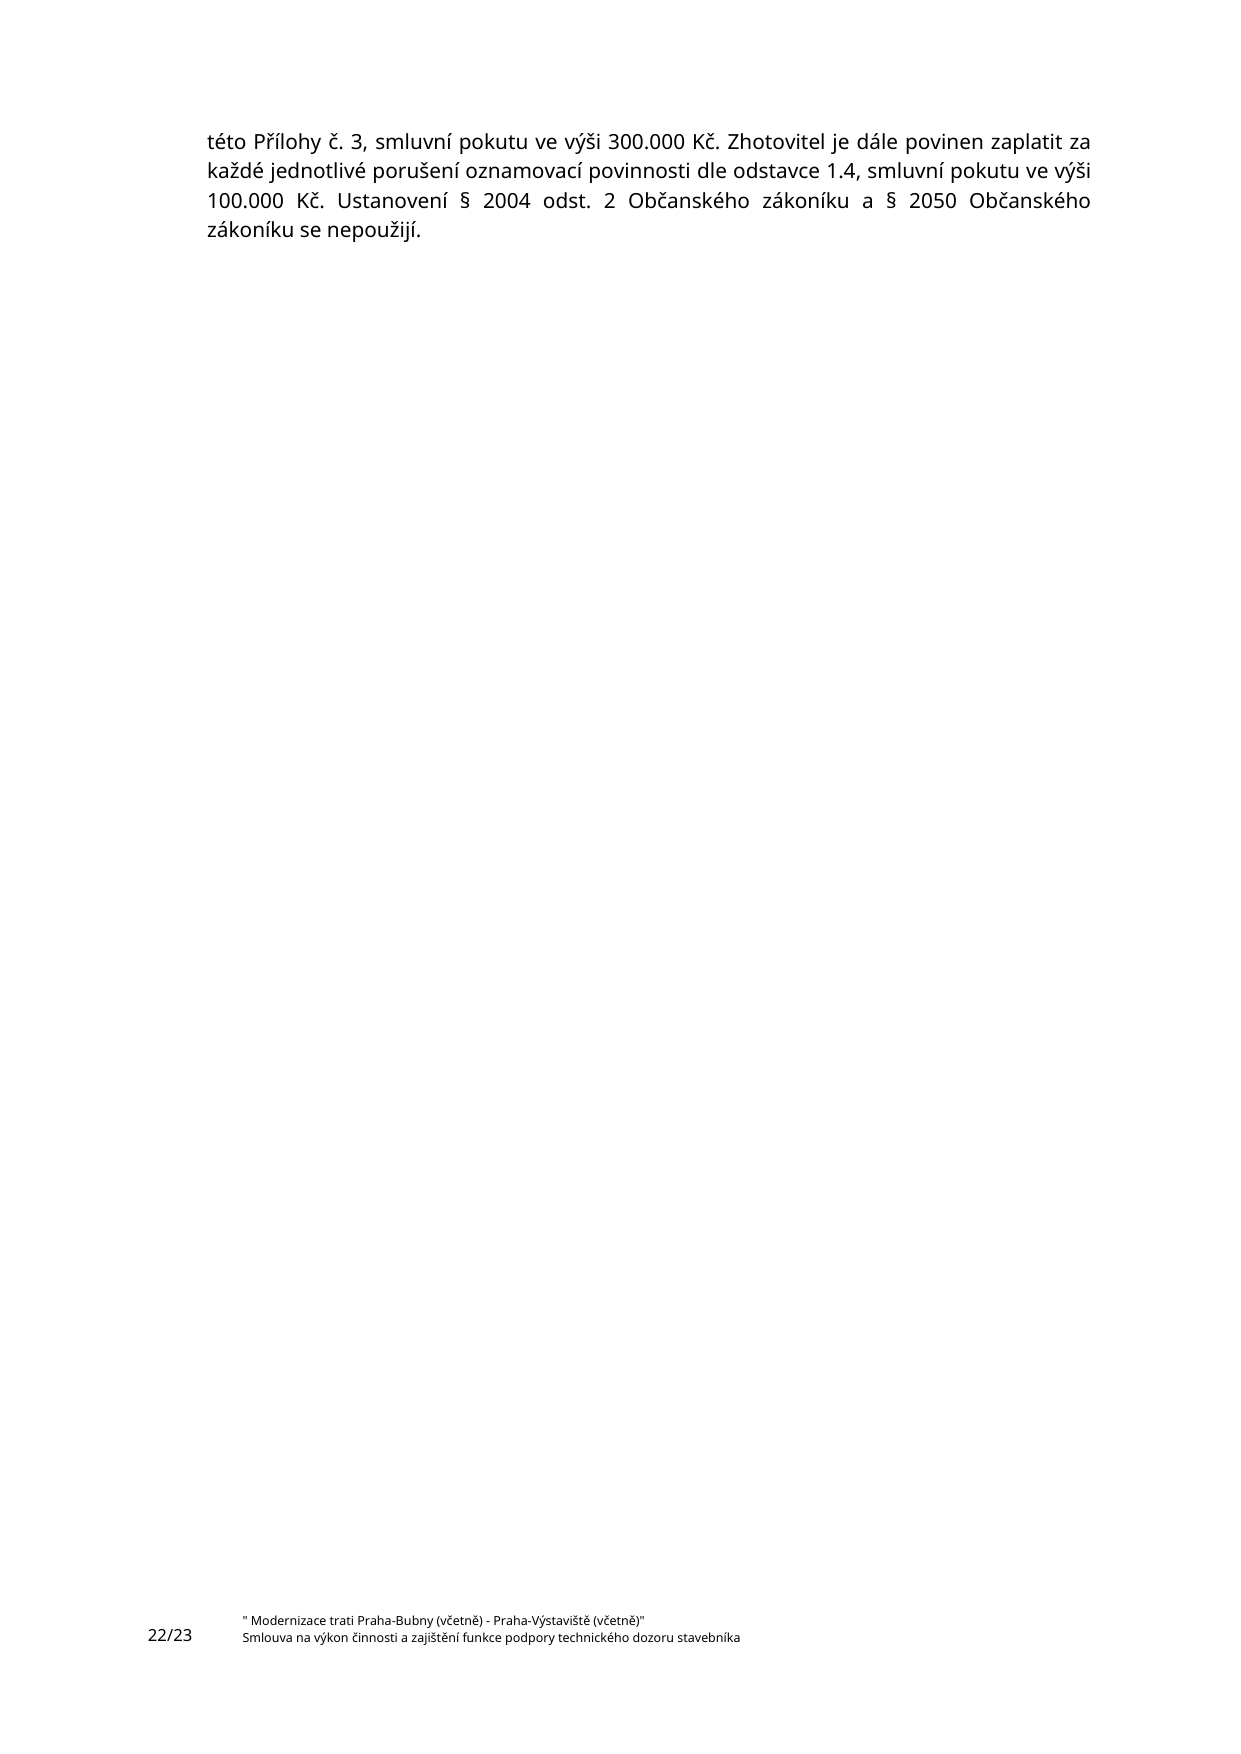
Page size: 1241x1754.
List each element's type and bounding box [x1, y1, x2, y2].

text [207, 126, 1092, 243]
